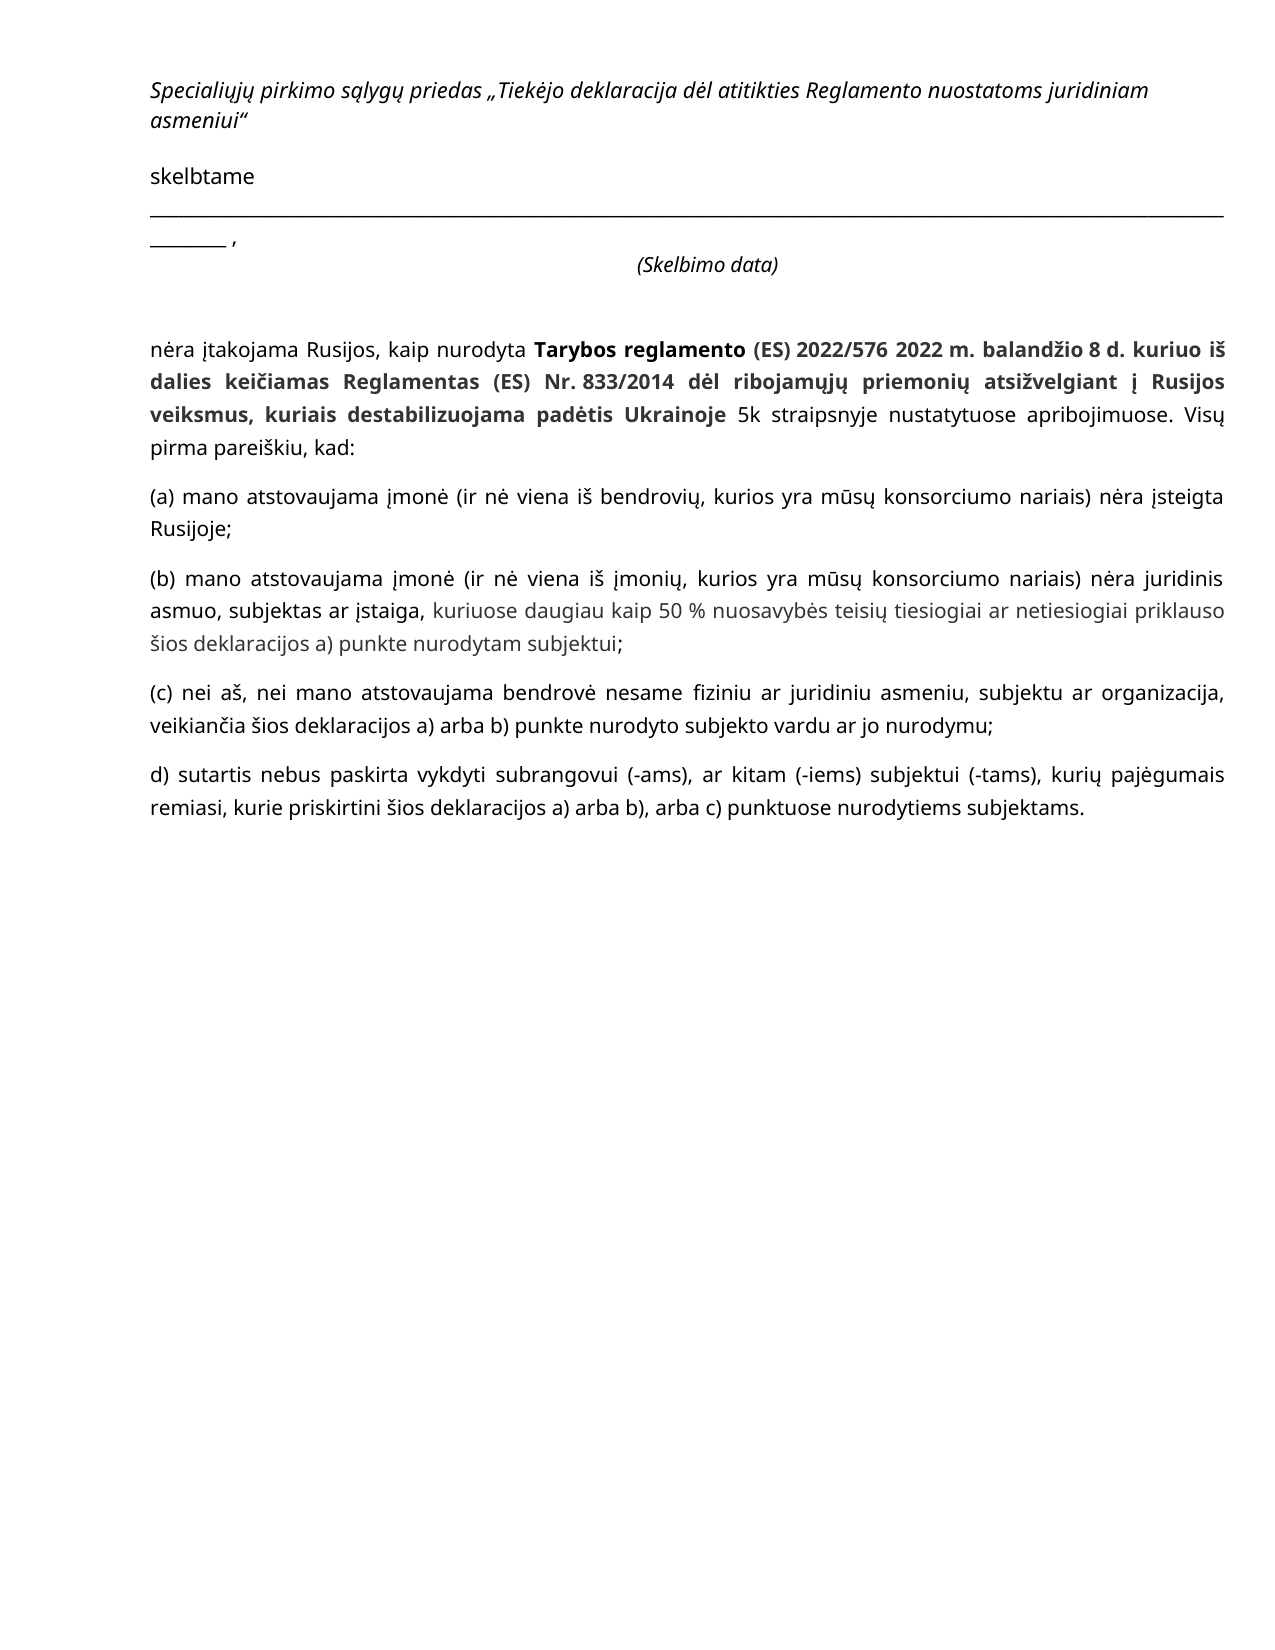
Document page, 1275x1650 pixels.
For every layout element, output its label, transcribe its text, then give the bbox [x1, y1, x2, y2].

text skelbtame _________________________________________________________________________________________________________________________ , [150, 161, 1226, 251]
text nėra įtakojama Rusijos, kaip nurodyta Tarybos reglamento (ES) 2022/576 2022 m. balandžio 8 d. kuriuo iš dalies keičiamas Reglamentas (ES) Nr. 833/2014 dėl ribojamųjų priemonių atsižvelgiant į Rusijos veiksmus, kuriais destabilizuojama padėtis Ukrainoje 5k straipsnyje nustatytuose apribojimuose. Visų pirma pareiškiu, kad: [150, 335, 1226, 368]
text d) sutartis nebus paskirta vykdyti subrangovui (-ams), ar kitam (-iems) subjektui (-tams), kurių pajėgumais remiasi, kurie priskirtini šios deklaracijos a) arba b), arba c) punktuose nurodytiems subjektams. [150, 760, 1226, 821]
text nėra įtakojama Rusijos, kaip nurodyta Tarybos reglamento (ES) 2022/576 2022 m. balandžio 8 d. kuriuo iš dalies keičiamas Reglamentas (ES) Nr. 833/2014 dėl ribojamųjų priemonių atsižvelgiant į Rusijos veiksmus, kuriais destabilizuojama padėtis Ukrainoje 5k straipsnyje nustatytuose apribojimuose. Visų pirma pareiškiu, kad: [150, 396, 1226, 461]
text (a) mano atstovaujama įmonė (ir nė viena iš bendrovių, kurios yra mūsų konsorciumo nariais) nėra įsteigta Rusijoje; [150, 482, 1226, 543]
text (Skelbimo data) [150, 251, 1226, 279]
text (c) nei aš, nei mano atstovaujama bendrovė nesame fiziniu ar juridiniu asmeniu, subjektu ar organizacija, veikiančia šios deklaracijos a) arba b) punkte nurodyto subjekto vardu ar jo nurodymu; [150, 678, 1226, 739]
text (b) mano atstovaujama įmonė (ir nė viena iš įmonių, kurios yra mūsų konsorciumo nariais) nėra juridinis asmuo, subjektas ar įstaiga, kuriuose daugiau kaip 50 % nuosavybės teisių tiesiogiai ar netiesiogiai priklauso šios deklaracijos a) punkte nurodytam subjektui; [150, 564, 1226, 657]
